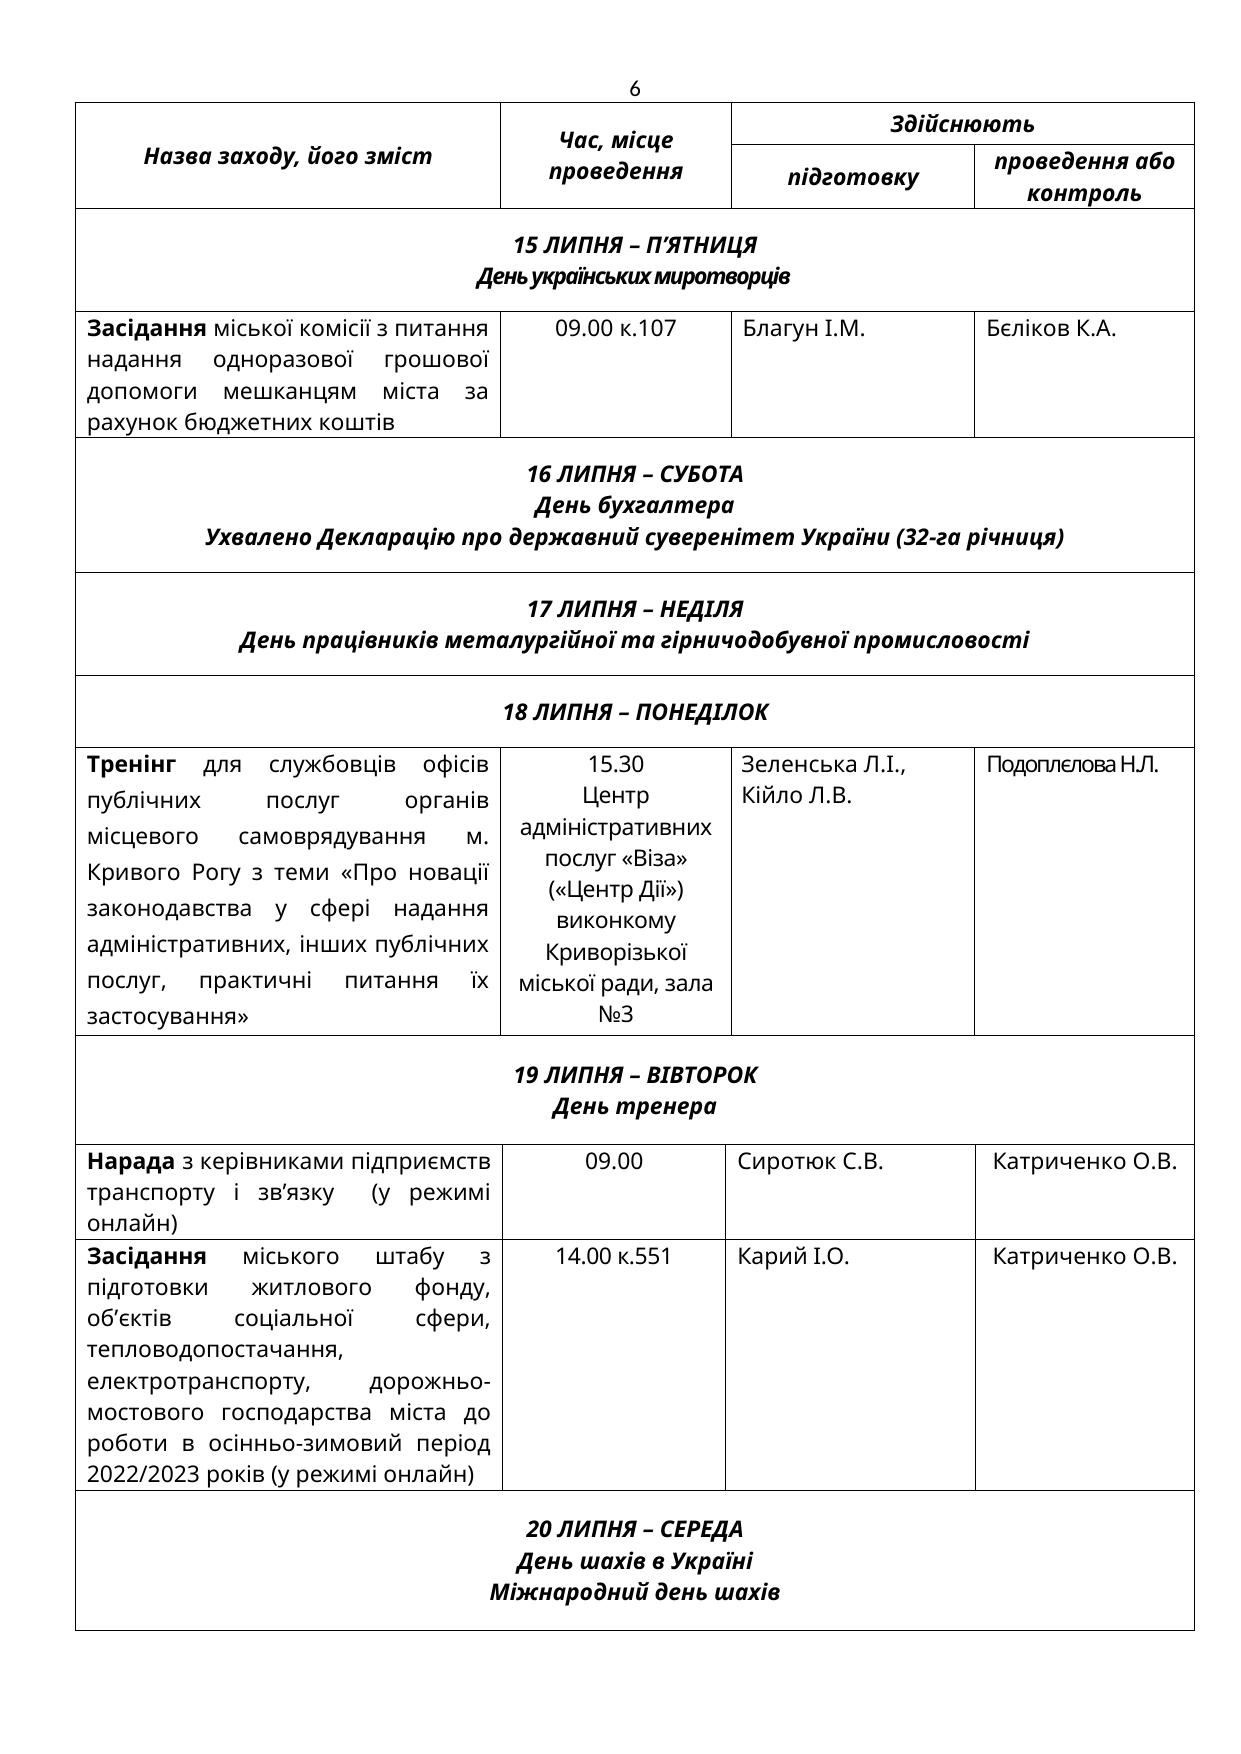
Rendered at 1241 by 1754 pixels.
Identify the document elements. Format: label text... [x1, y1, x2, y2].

table_cell Катриченко О.В. [976, 1240, 1194, 1490]
table_cell 15 ЛИПНЯ – П’ЯТНИЦЯ День українських миротворців [76, 209, 1194, 311]
table_cell проведення або контроль [975, 145, 1194, 208]
table_cell 20 ЛИПНЯ – СЕРЕДА День шахів в Україні Міжнародний день шахів [76, 1491, 1194, 1630]
table_cell Катриченко О.В. [976, 1145, 1194, 1239]
table_cell Засідання міської комісії з питання надання одноразової грошової допомоги мешканцям міста за рахунок бюджетних коштів [76, 312, 500, 437]
table_cell 09.00 к.107 [501, 312, 731, 437]
table_cell 14.00 к.551 [503, 1240, 725, 1490]
table_cell 19 ЛИПНЯ – ВІВТОРОК День тренера [76, 1036, 1194, 1144]
table_cell 18 ЛИПНЯ – ПОНЕДІЛОК [76, 676, 1194, 747]
table_cell Зеленська Л.І., Кійло Л.В. [732, 748, 974, 1035]
table_cell Сиротюк С.В. [726, 1145, 975, 1239]
table_cell 15.30 Центр адміністративних послуг «Віза» («Центр Дії») виконкому Криворізької міської ради, зала №3 [501, 748, 731, 1035]
table_cell 09.00 [503, 1145, 725, 1239]
table_header Здійснюють [732, 103, 1194, 144]
table_header Час, місце проведення [501, 103, 731, 208]
table_cell Карий І.О. [726, 1240, 975, 1490]
table_cell 17 ЛИПНЯ – НЕДІЛЯ День працівників металургійної та гірничодобувної промисловості [76, 573, 1194, 675]
table_cell Засідання міського штабу з підготовки житлового фонду, об’єктів соціальної сфери, тепловодопостачання, електротранспорту, дорожньо-мостового господарства міста до роботи в осінньо-зимовий період 2022/2023 років (у режимі онлайн) [76, 1240, 502, 1490]
table_cell Бєліков К.А. [975, 312, 1194, 437]
table_cell Благун І.М. [732, 312, 974, 437]
table_cell Нарада з керівниками підприємств транспорту і зв’язку (у режимі онлайн) [76, 1145, 502, 1239]
table_cell Подоплєлова Н.Л. [975, 748, 1194, 1035]
table_cell підготовку [732, 145, 974, 208]
table_header Назва заходу, його зміст [76, 103, 500, 208]
table_cell Тренінг для службовців офісів публічних послуг органів місцевого самоврядування м. Кривого Рогу з теми «Про новації законодавства у сфері надання адміністративних, інших публічних послуг, практичні питання їх застосування» [76, 748, 500, 1035]
table_cell 16 ЛИПНЯ – СУБОТА День бухгалтера Ухвалено Декларацію про державний суверенітет України (32-га річниця) [76, 438, 1194, 572]
